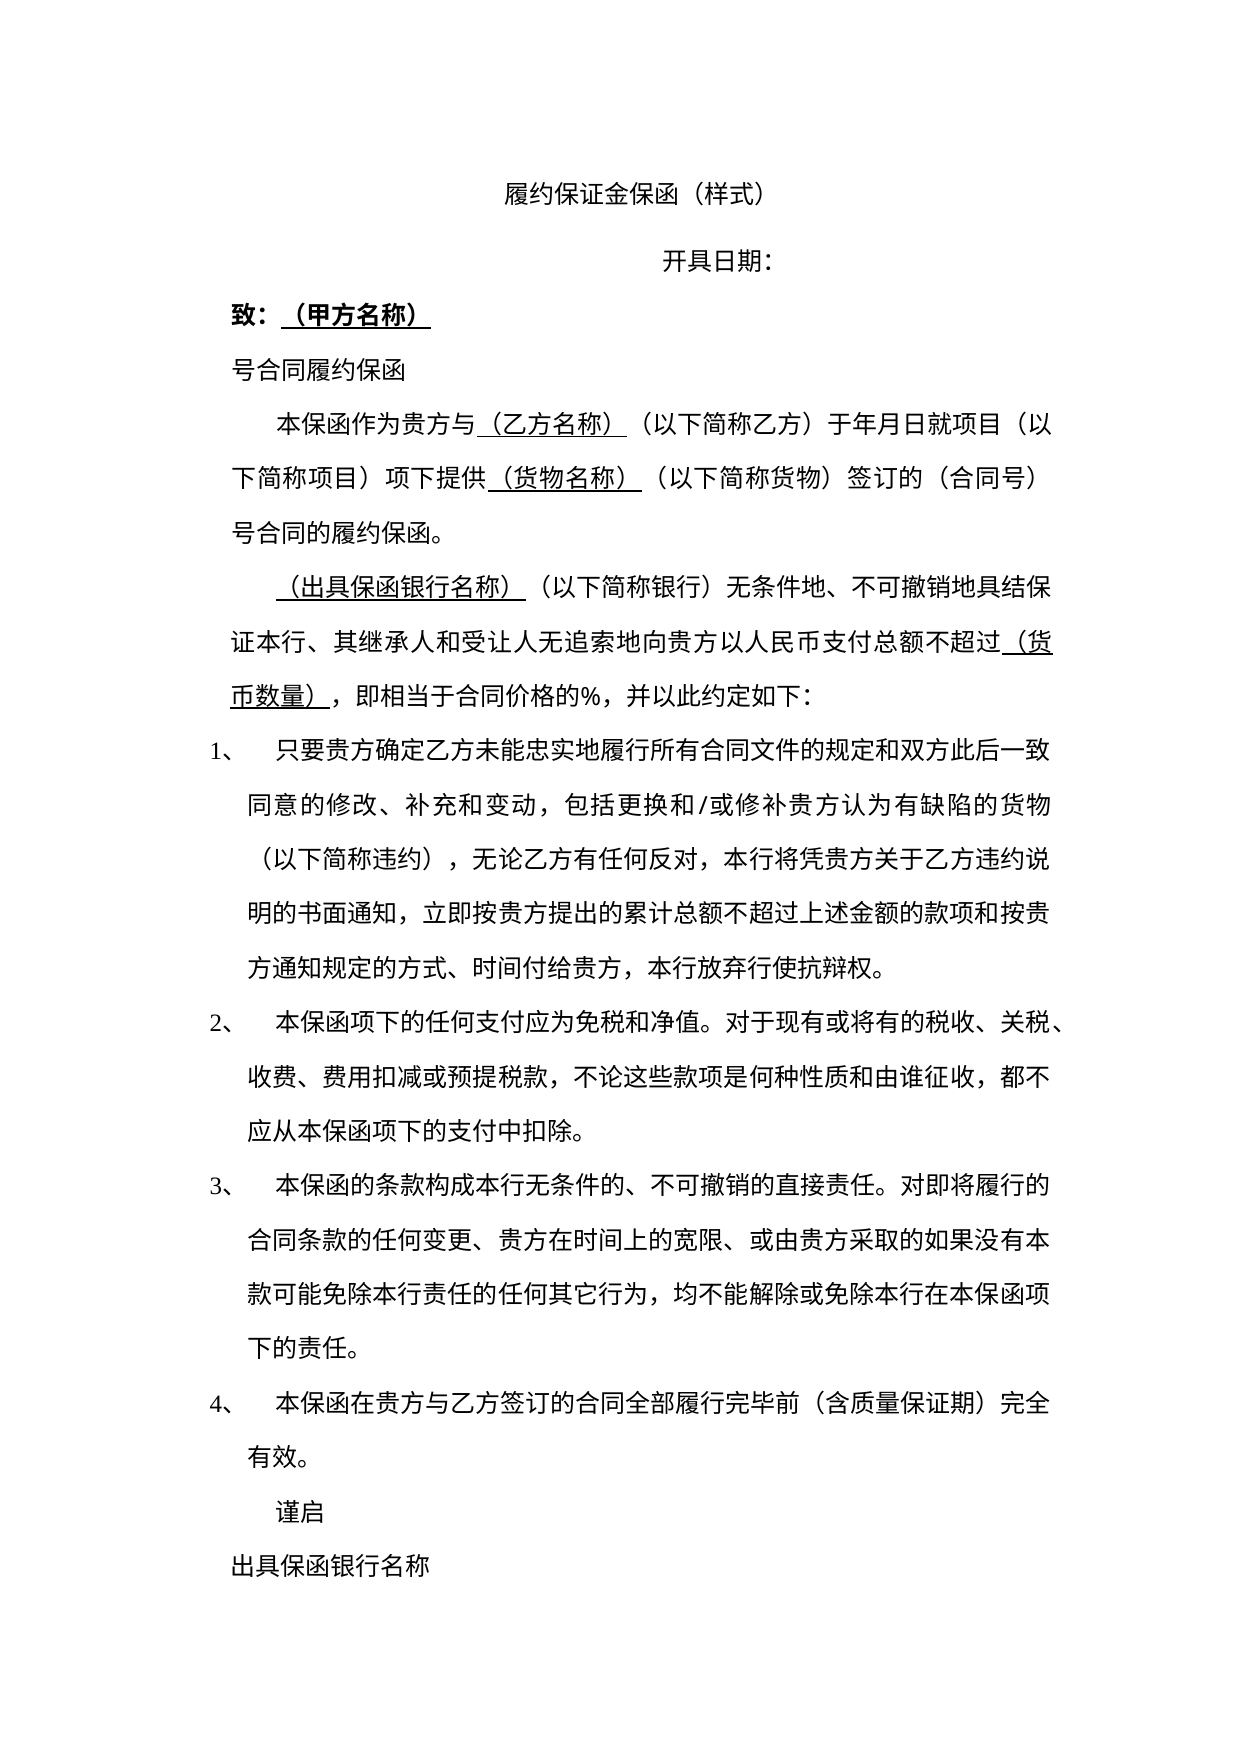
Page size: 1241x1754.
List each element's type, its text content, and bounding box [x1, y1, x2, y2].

text 出具保函银行名称 [230, 1546, 1053, 1583]
text 谨启 [230, 1492, 1053, 1528]
text 本保函作为贵方与（乙方名称）（以下简称乙方）于年月日就项目（以下简称项目）项下提供（货物名称）（以下简称货物）签订的（合同号）号合同的履约保函。 [231, 404, 1053, 549]
text 开具日期： [187, 241, 1053, 278]
text 号合同履约保函 [231, 350, 1053, 386]
text 履约保证金保函（样式） [231, 174, 1053, 211]
text 致：（甲方名称） [231, 296, 1053, 332]
list 本保函在贵方与乙方签订的合同全部履行完毕前（含质量保证期）完全有效。 [209, 1383, 1053, 1474]
text （出具保函银行名称）（以下简称银行）无条件地、不可撤销地具结保证本行、其继承人和受让人无追索地向贵方以人民币支付总额不超过（货币数量），即相当于合同价格的%，并以此约定如下： [230, 568, 1053, 713]
list 本保函项下的任何支付应为免税和净值。对于现有或将有的税收、关税、收费、费用扣减或预提税款，不论这些款项是何种性质和由谁征收，都不应从本保函项下的支付中扣除。 [209, 1003, 1053, 1148]
list 只要贵方确定乙方未能忠实地履行所有合同文件的规定和双方此后一致同意的修改、补充和变动，包括更换和/或修补贵方认为有缺陷的货物（以下简称违约），无论乙方有任何反对，本行将凭贵方关于乙方违约说明的书面通知，立即按贵方提出的累计总额不超过上述金额的款项和按贵方通知规定的方式、时间付给贵方，本行放弃行使抗辩权。 [209, 731, 1053, 984]
list 本保函的条款构成本行无条件的、不可撤销的直接责任。对即将履行的合同条款的任何变更、贵方在时间上的宽限、或由贵方采取的如果没有本款可能免除本行责任的任何其它行为，均不能解除或免除本行在本保函项下的责任。 [209, 1166, 1053, 1365]
